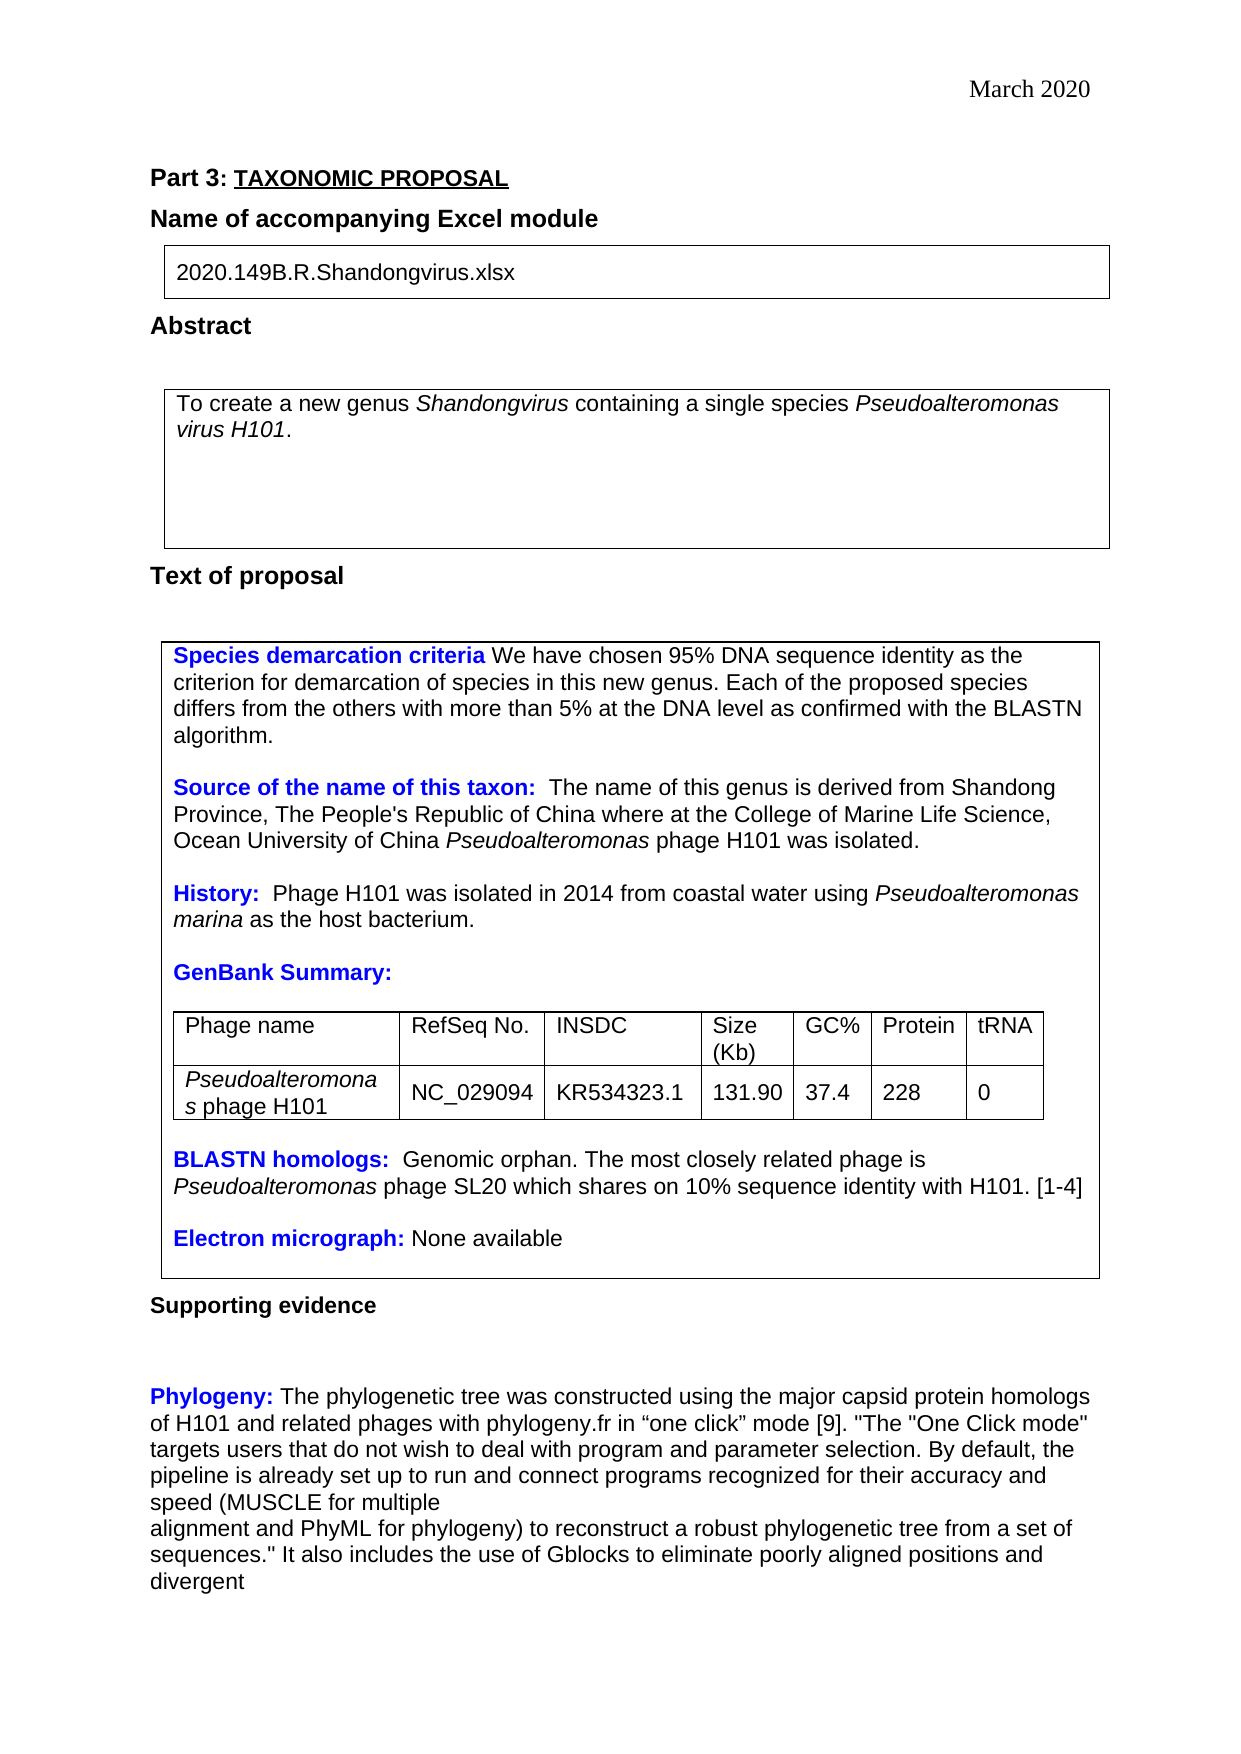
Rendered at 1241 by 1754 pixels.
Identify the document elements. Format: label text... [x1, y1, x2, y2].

table_header [150, 603, 1111, 1279]
table_header 2020.149B.R.Shandongvirus.xlsx [165, 246, 1109, 297]
text Text of proposal [150, 561, 1090, 590]
text Phylogeny: The phylogenetic tree was constructed using the major capsid protein homologs of H101 and related phages with phylogeny.fr in “one click” mode [9]. "The "One Click mode" targets users that do not wish to deal with program and parameter selection. By default, the pipeline is already set up to run and connect programs recognized for their accuracy and speed (MUSCLE for multiple [150, 1383, 1090, 1515]
text Name of accompanying Excel module [150, 204, 1090, 232]
text sequences." It also includes the use of Gblocks to eliminate poorly aligned positions and divergent [150, 1541, 1090, 1594]
text Part 3: TAXONOMIC PROPOSAL [150, 162, 1090, 191]
text alignment and PhyML for phylogeny) to reconstruct a robust phylogenetic tree from a set of [150, 1515, 1090, 1541]
text Supporting evidence [150, 1292, 1090, 1318]
table_header To create a new genus Shandongvirus containing a single species Pseudoalteromonas virus H101. [165, 390, 1109, 548]
text Abstract [150, 311, 1090, 340]
